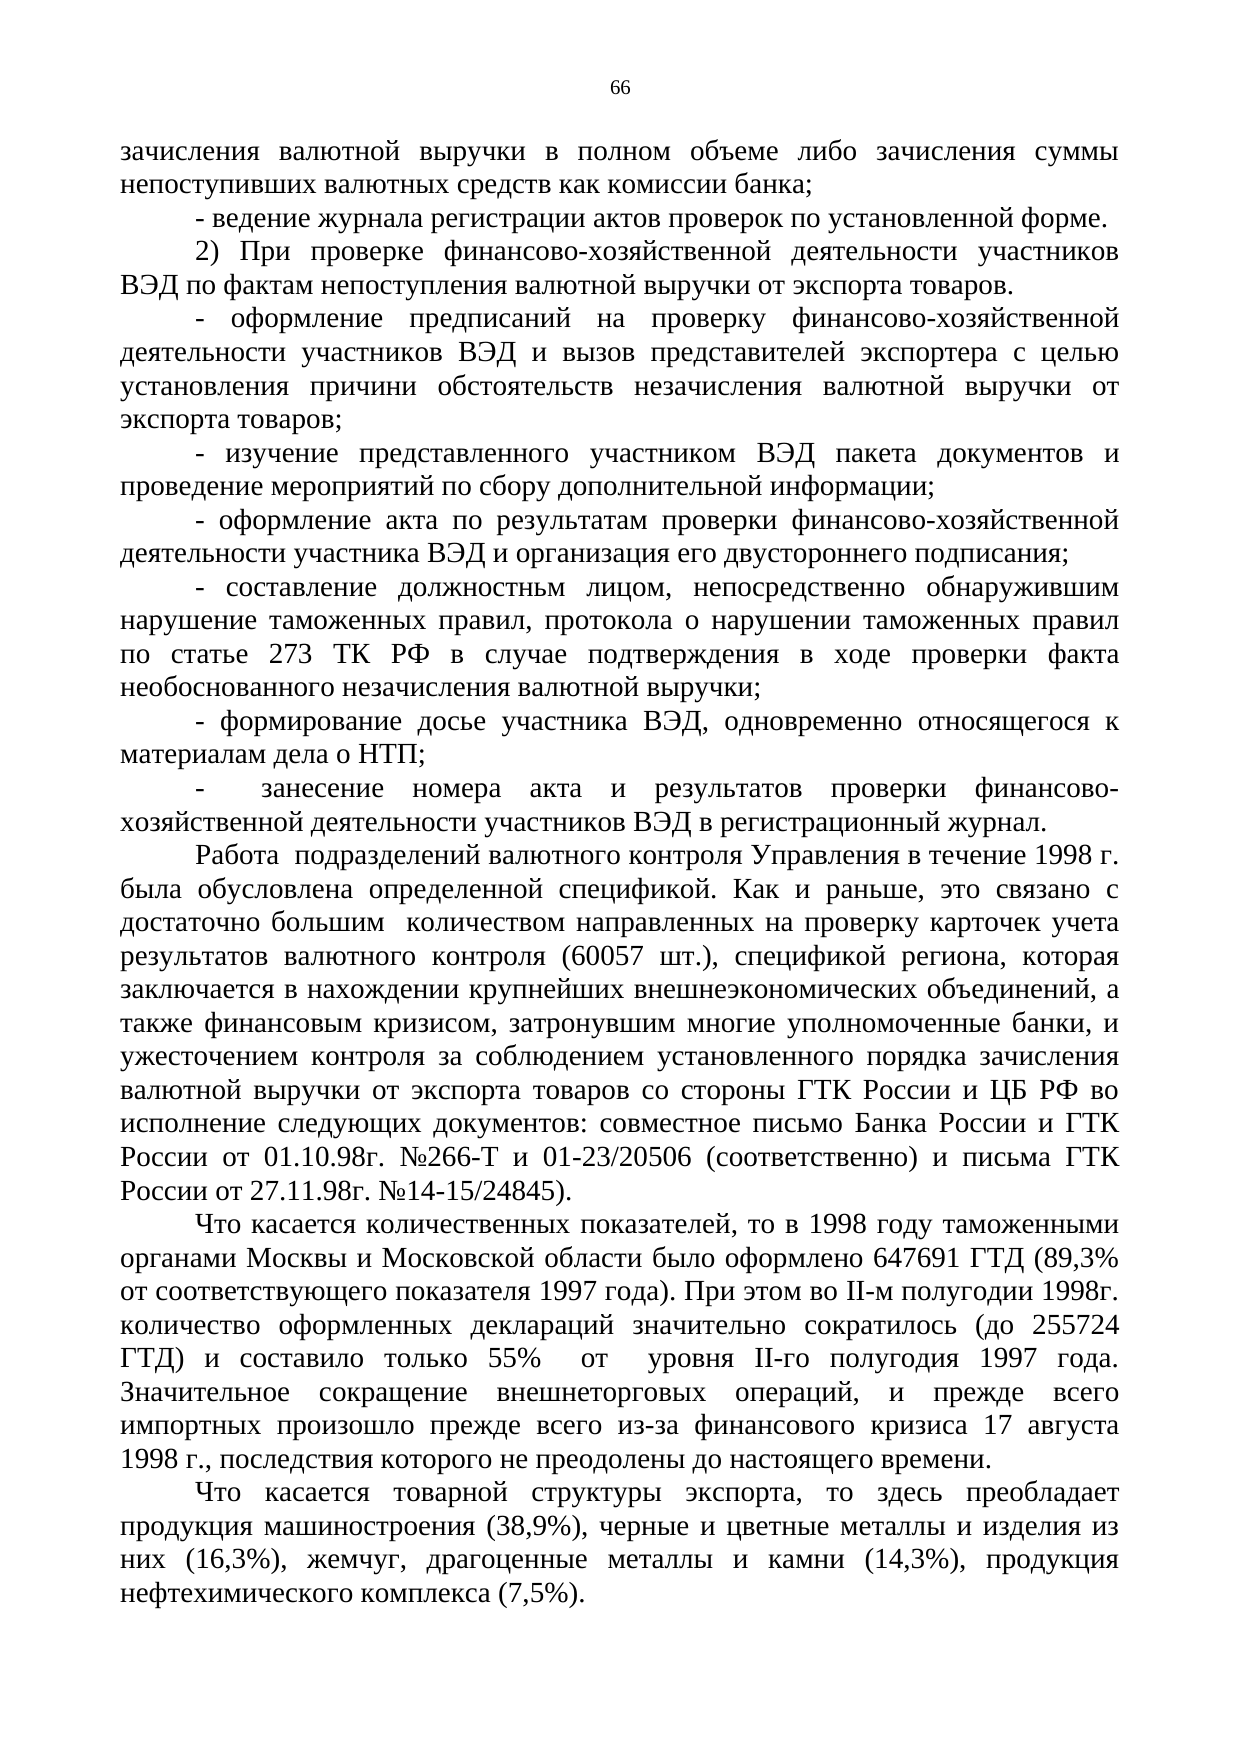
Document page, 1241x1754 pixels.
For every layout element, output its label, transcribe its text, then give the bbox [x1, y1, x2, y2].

text - составление должностньм лицом, непосредственно обнаружившим нарушение таможенных правил, протокола о нарушении таможенных правил по статье 273 ТК РФ в случае подтверждения в ходе проверки факта необоснованного незачисления валютной выручки; [120, 569, 1120, 703]
text Работа подразделений валютного контроля Управления в течение 1998 г. была обусловлена определенной спецификой. Как и раньше, это связано с достаточно большим количеством направленных на проверку карточек учета результатов валютного контроля (60057 шт.), спецификой региона, которая заключается в нахождении крупнейших внешнеэкономических объединений, а также финансовым кризисом, затронувшим многие уполномоченные банки, и ужесточением контроля за соблюдением установленного порядка зачисления валютной выручки от экспорта товаров со стороны ГТК России и ЦБ РФ во исполнение следующих документов: совместное письмо Банка России и ГТК России от 01.10.98г. №266-Т и 01-23/20506 (соответственно) и письма ГТК России от 27.11.98г. №14-15/24845). [120, 837, 1120, 1206]
text - занесение номера акта и результатов проверки финансово-хозяйственной деятельности участников ВЭД в регистрационный журнал. [120, 770, 1120, 837]
text Что касается количественных показателей, то в 1998 году таможенными органами Москвы и Московской области было оформлено 647691 ГТД (89,3% от соответствующего показателя 1997 года). При этом во II-м полугодии 1998г. количество оформленных деклараций значительно сократилось (до 255724 ГТД) и составило только 55% от уровня II-го полугодия 1997 года. Значительное сокращение внешнеторговых операций, и прежде всего импортных произошло прежде всего из-за финансового кризиса 17 августа 1998 г., последствия которого не преодолены до настоящего времени. [120, 1206, 1120, 1474]
text Что касается товарной структуры экспорта, то здесь преобладает продукция машиностроения (38,9%), черные и цветные металлы и изделия из них (16,3%), жемчуг, драгоценные металлы и камни (14,3%), продукция нефтехимического комплекса (7,5%). [120, 1474, 1120, 1609]
text - оформление предписаний на проверку финансово-хозяйственной деятельности участников ВЭД и вызов представителей экспортера с целью установления причини обстоятельств незачисления валютной выручки от экспорта товаров; [120, 301, 1120, 435]
text - ведение журнала регистрации актов проверок по установленной форме. [120, 200, 1120, 233]
text - оформление акта по результатам проверки финансово-хозяйственной деятельности участника ВЭД и организация его двустороннего подписания; [120, 502, 1120, 569]
text 2) При проверке финансово-хозяйственной деятельности участников ВЭД по фактам непоступления валютной выручки от экспорта товаров. [120, 233, 1120, 301]
text - формирование досье участника ВЭД, одновременно относящегося к материалам дела о НТП; [120, 703, 1120, 770]
text - изучение представленного участником ВЭД пакета документов и проведение мероприятий по сбору дополнительной информации; [120, 435, 1120, 502]
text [120, 133, 1120, 200]
